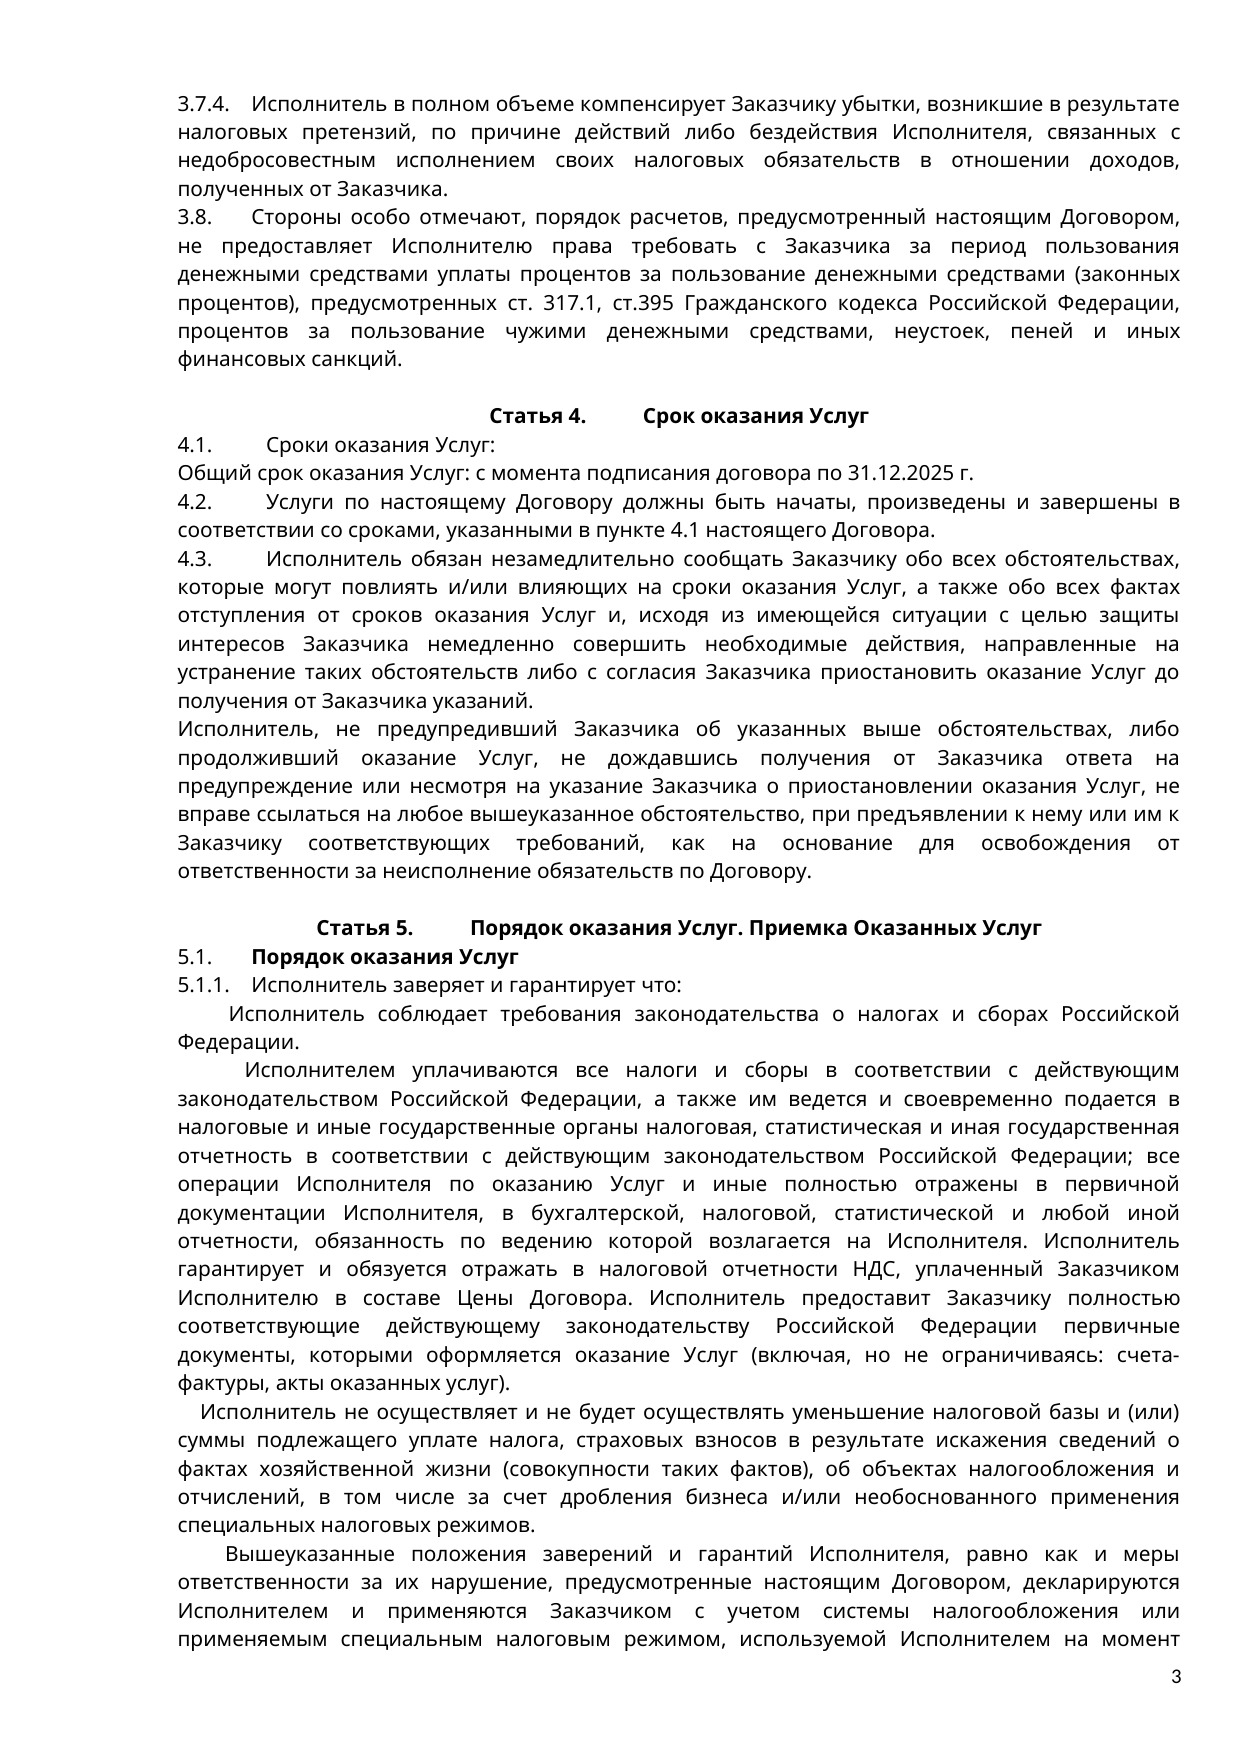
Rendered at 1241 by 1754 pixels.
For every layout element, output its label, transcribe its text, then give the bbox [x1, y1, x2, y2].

text Исполнитель не осуществляет и не будет осуществлять уменьшение налоговой базы и (или) суммы подлежащего уплате налога, страховых взносов в результате искажения сведений о фактах хозяйственной жизни (совокупности таких фактов), об объектах налогообложения и отчислений, в том числе за счет дробления бизнеса и/или необоснованного применения специальных налоговых режимов. [177, 1397, 1181, 1539]
list Услуги по настоящему Договору должны быть начаты, произведены и завершены в соответствии со сроками, указанными в пункте 4.1 настоящего Договора. [177, 487, 1181, 544]
list Порядок оказания Услуг [177, 942, 1181, 970]
text Исполнитель, не предупредивший Заказчика об указанных выше обстоятельствах, либо продолживший оказание Услуг, не дождавшись получения от Заказчика ответа на предупреждение или несмотря на указание Заказчика о приостановлении оказания Услуг, не вправе ссылаться на любое вышеуказанное обстоятельство, при предъявлении к нему или им к Заказчику соответствующих требований, как на основание для освобождения от ответственности за неисполнение обязательств по Договору. [177, 714, 1181, 885]
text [177, 1539, 1181, 1653]
subtitle Срок оказания Услуг [177, 401, 1181, 430]
text Исполнитель соблюдает требования законодательства о налогах и сборах Российской Федерации. [177, 999, 1181, 1056]
subtitle Порядок оказания Услуг. Приемка Оказанных Услуг [177, 913, 1181, 942]
text Исполнителем уплачиваются все налоги и сборы в соответствии с действующим законодательством Российской Федерации, а также им ведется и своевременно подается в налоговые и иные государственные органы налоговая, статистическая и иная государственная отчетность в соответствии с действующим законодательством Российской Федерации; все операции Исполнителя по оказанию Услуг и иные полностью отражены в первичной документации Исполнителя, в бухгалтерской, налоговой, статистической и любой иной отчетности, обязанность по ведению которой возлагается на Исполнителя. Исполнитель гарантирует и обязуется отражать в налоговой отчетности НДС, уплаченный Заказчиком Исполнителю в составе Цены Договора. Исполнитель предоставит Заказчику полностью соответствующие действующему законодательству Российской Федерации первичные документы, которыми оформляется оказание Услуг (включая, но не ограничиваясь: счета-фактуры, акты оказанных услуг). [177, 1056, 1181, 1397]
list Исполнитель обязан незамедлительно сообщать Заказчику обо всех обстоятельствах, которые могут повлиять и/или влияющих на сроки оказания Услуг, а также обо всех фактах отступления от сроков оказания Услуг и, исходя из имеющейся ситуации с целью защиты интересов Заказчика немедленно совершить необходимые действия, направленные на устранение таких обстоятельств либо с согласия Заказчика приостановить оказание Услуг до получения от Заказчика указаний. [177, 544, 1181, 714]
list Сроки оказания Услуг: [177, 430, 1181, 458]
list Исполнитель в полном объеме компенсирует Заказчику убытки, возникшие в результате налоговых претензий, по причине действий либо бездействия Исполнителя, связанных с недобросовестным исполнением своих налоговых обязательств в отношении доходов, полученных от Заказчика. [177, 89, 1181, 202]
list Исполнитель заверяет и гарантирует что: [177, 970, 1181, 999]
text Общий срок оказания Услуг: с момента подписания договора по 31.12.2025 г. [177, 458, 1181, 487]
list Стороны особо отмечают, порядок расчетов, предусмотренный настоящим Договором, не предоставляет Исполнителю права требовать с Заказчика за период пользования денежными средствами уплаты процентов за пользование денежными средствами (законных процентов), предусмотренных ст. 317.1, ст.395 Гражданского кодекса Российской Федерации, процентов за пользование чужими денежными средствами, неустоек, пеней и иных финансовых санкций. [177, 202, 1181, 373]
